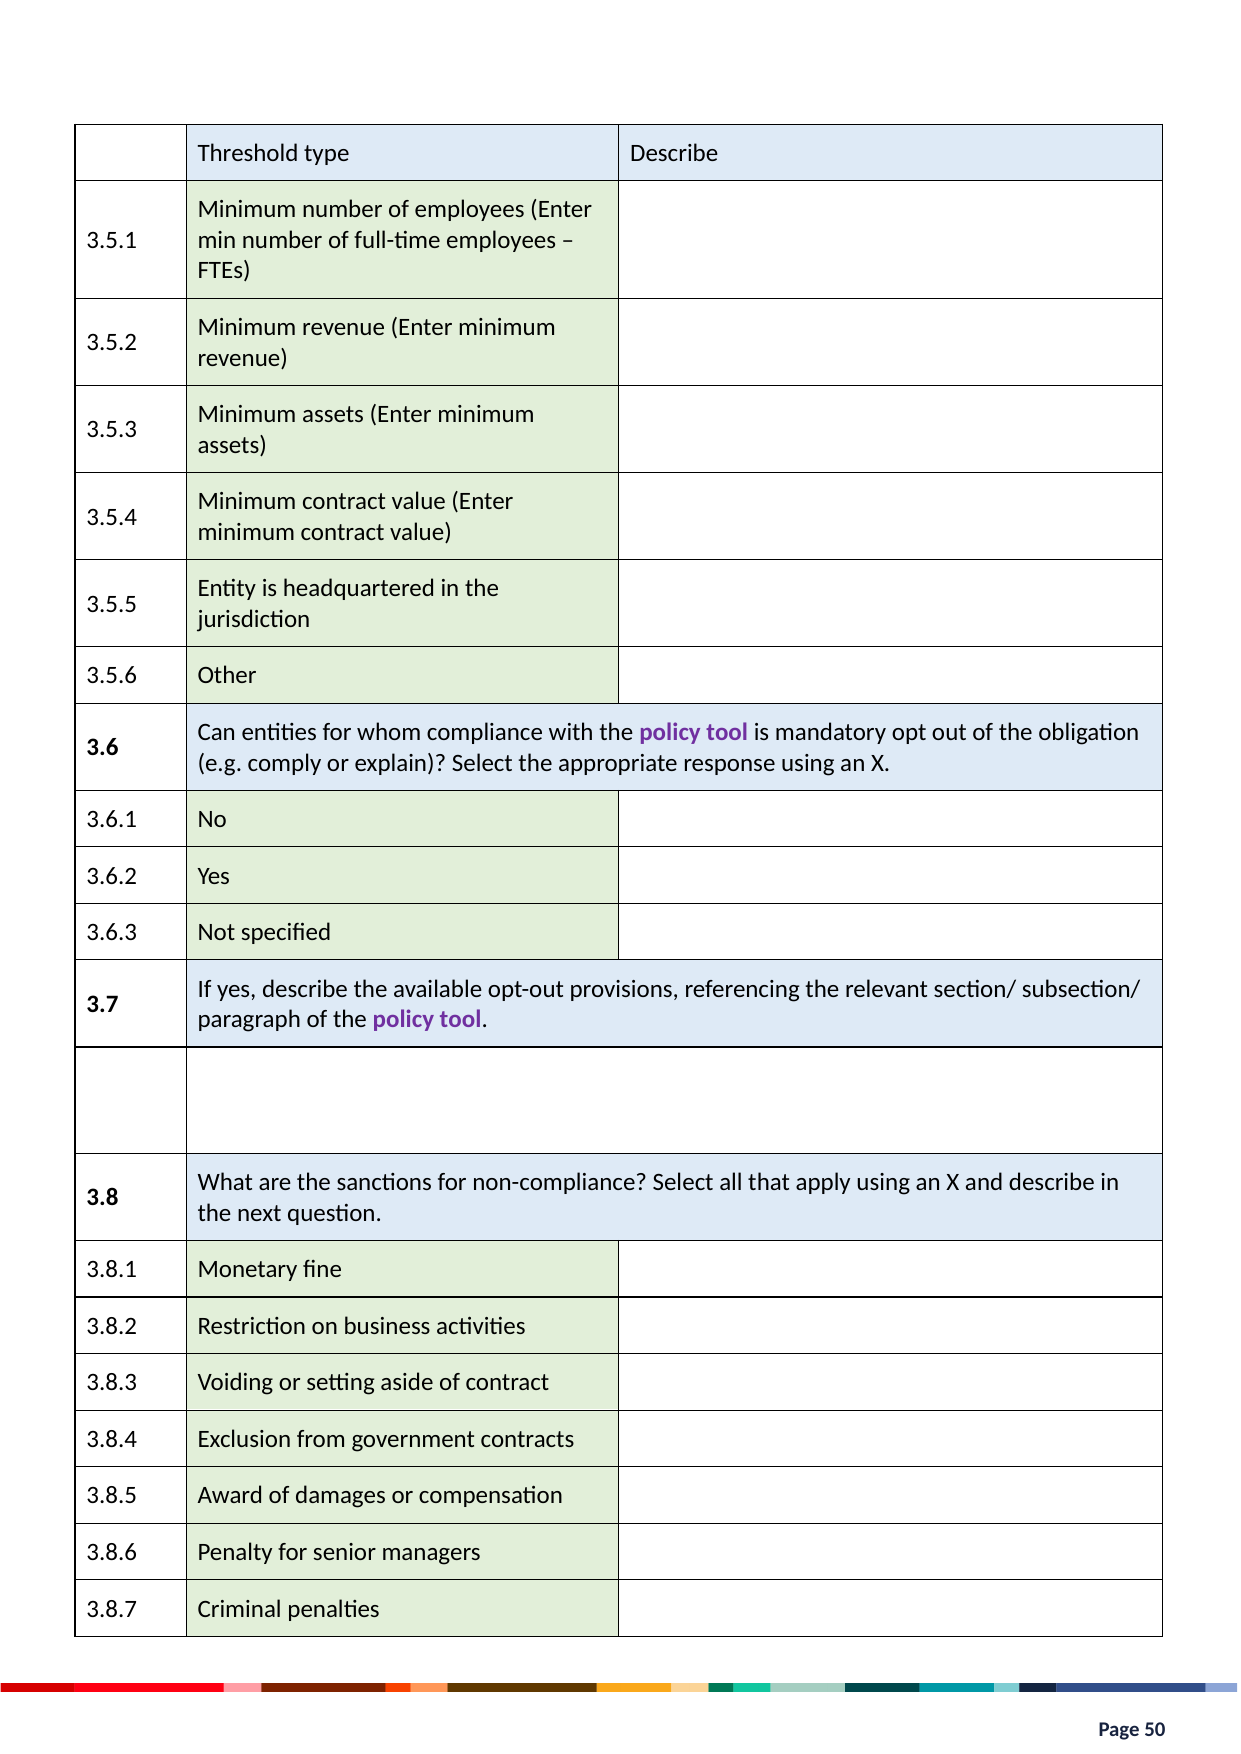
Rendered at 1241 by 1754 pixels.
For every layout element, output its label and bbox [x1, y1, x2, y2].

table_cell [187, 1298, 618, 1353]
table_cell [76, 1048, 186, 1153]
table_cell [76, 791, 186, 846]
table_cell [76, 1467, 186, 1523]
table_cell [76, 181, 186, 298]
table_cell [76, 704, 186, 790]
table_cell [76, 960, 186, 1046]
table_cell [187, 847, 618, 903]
picture [0, 1683, 1236, 1692]
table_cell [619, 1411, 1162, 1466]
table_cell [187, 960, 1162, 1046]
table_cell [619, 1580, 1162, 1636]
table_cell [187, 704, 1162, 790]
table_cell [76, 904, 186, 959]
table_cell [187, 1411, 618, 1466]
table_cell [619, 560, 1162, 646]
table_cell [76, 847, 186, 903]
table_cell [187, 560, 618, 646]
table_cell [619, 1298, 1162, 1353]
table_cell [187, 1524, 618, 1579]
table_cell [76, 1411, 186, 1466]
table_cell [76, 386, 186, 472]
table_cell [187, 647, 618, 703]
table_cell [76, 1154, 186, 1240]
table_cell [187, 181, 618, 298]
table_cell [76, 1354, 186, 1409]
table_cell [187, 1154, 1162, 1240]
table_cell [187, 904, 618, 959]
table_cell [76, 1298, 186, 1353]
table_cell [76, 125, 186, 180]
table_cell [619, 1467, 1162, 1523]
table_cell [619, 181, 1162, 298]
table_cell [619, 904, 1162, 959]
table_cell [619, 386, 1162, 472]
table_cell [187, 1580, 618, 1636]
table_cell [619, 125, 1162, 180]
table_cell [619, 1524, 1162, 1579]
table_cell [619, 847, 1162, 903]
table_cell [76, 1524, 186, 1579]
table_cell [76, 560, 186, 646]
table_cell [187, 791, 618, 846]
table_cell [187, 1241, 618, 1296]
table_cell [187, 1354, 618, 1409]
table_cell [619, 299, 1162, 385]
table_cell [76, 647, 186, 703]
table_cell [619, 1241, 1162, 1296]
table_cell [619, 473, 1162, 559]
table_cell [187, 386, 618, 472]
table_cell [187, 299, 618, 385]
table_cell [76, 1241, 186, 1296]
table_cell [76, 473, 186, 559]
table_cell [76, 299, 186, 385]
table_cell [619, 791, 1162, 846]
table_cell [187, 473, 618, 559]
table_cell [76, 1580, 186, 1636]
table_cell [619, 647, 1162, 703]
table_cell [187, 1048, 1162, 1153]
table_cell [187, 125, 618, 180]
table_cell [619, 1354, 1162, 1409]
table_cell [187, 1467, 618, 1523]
